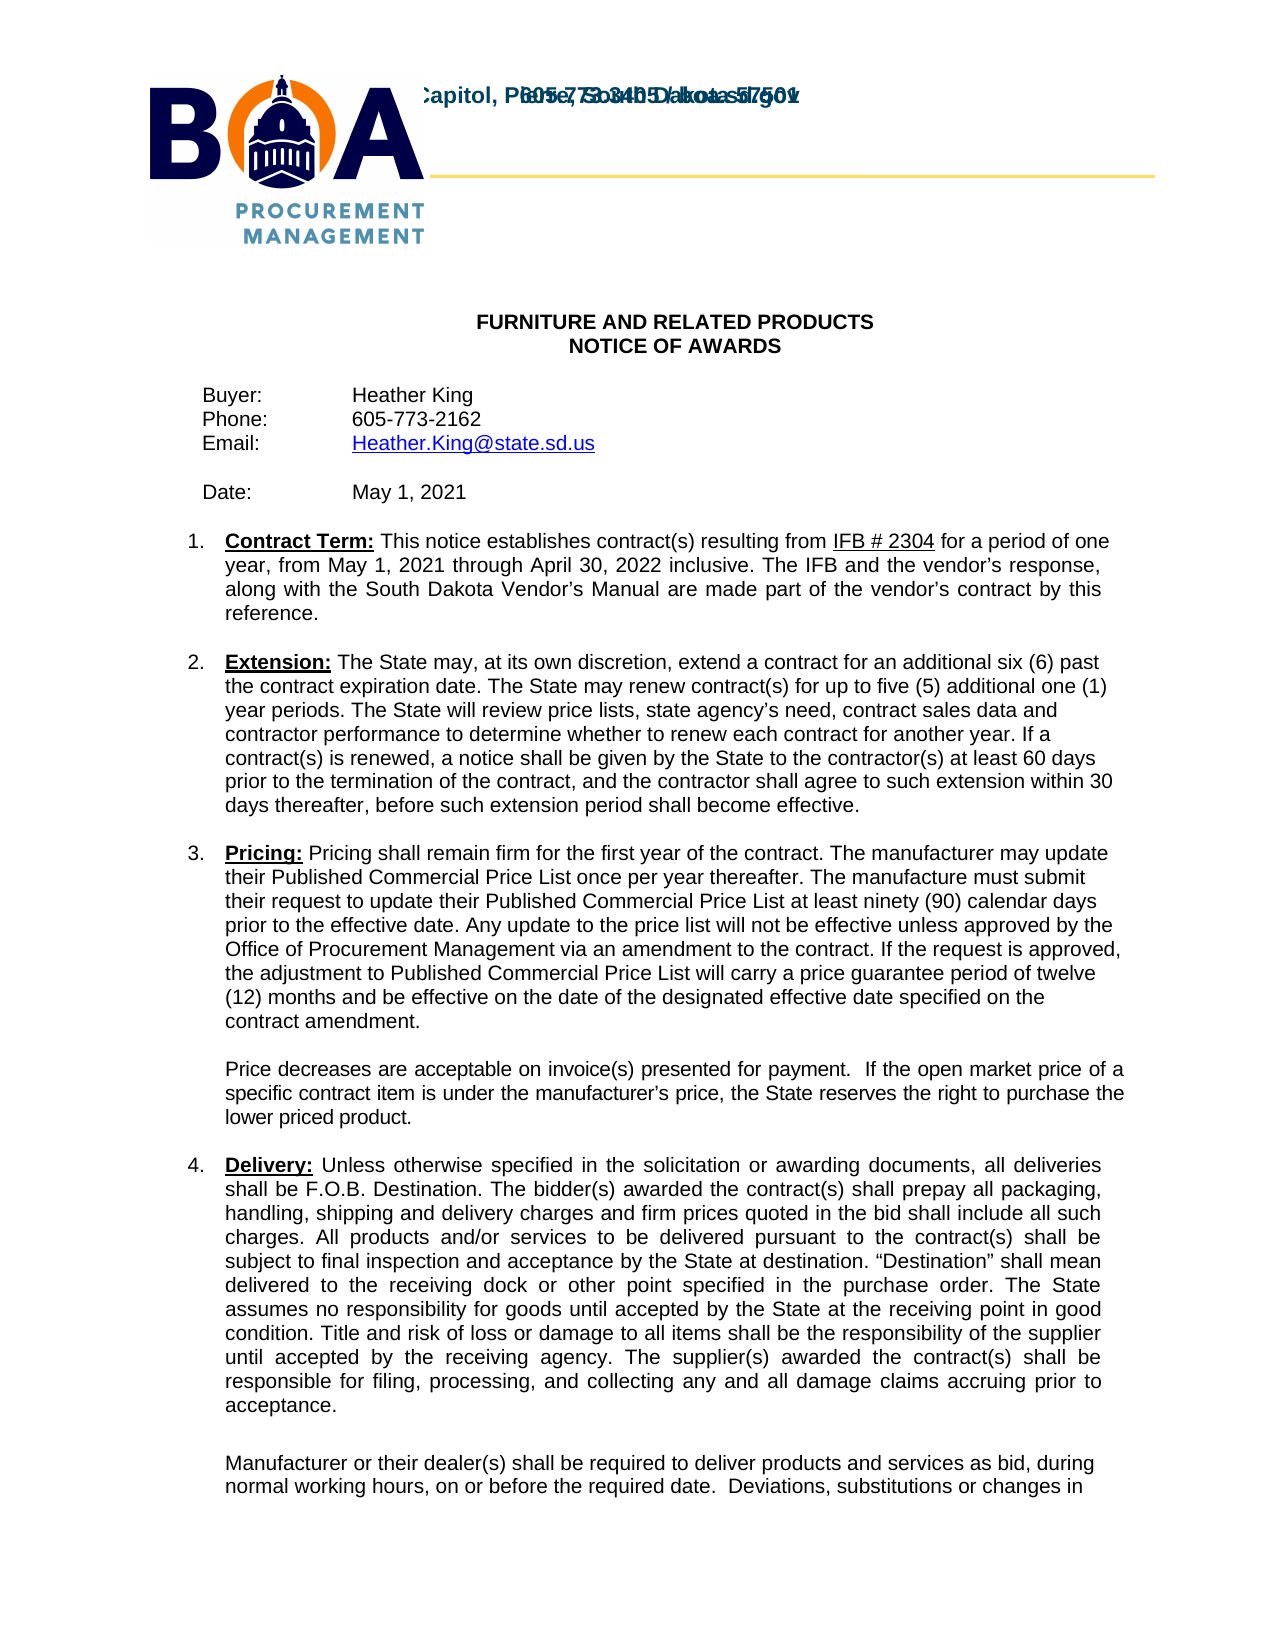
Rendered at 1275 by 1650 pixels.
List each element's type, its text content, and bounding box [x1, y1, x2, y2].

text Email: Heather.King@state.sd.us [202, 431, 1125, 455]
text FURNITURE AND RELATED PRODUCTS [150, 310, 1200, 334]
text NOTICE OF AWARDS [150, 334, 1200, 358]
text Buyer: Heather King [202, 383, 1125, 407]
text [225, 1450, 1125, 1498]
list Delivery: Unless otherwise specified in the solicitation or awarding documents, all deliveries shall be F.O.B. Destination. The bidder(s) awarded the contract(s) shall prepay all packaging, handling, shipping and delivery charges and firm prices quoted in the bid shall include all such charges. All products and/or services to be delivered pursuant to the contract(s) shall be subject to final inspection and acceptance by the State at destination. “Destination” shall mean delivered to the receiving dock or other point specified in the purchase order. The State assumes no responsibility for goods until accepted by the State at the receiving point in good condition. Title and risk of loss or damage to all items shall be the responsibility of the supplier until accepted by the receiving agency. The supplier(s) awarded the contract(s) shall be responsible for filing, processing, and collecting any and all damage claims accruing prior to acceptance. [187, 1153, 1103, 1450]
text year, from May 1, 2021 through April 30, 2022 inclusive. The IFB and the vendor’s response, along with the South Dakota Vendor’s Manual are made part of the vendor’s contract by this reference. [225, 553, 1103, 625]
list Extension: The State may, at its own discretion, extend a contract for an additional six (6) past the contract expiration date. The State may renew contract(s) for up to five (5) additional one (1) year periods. The State will review price lists, state agency’s need, contract sales data and contractor performance to determine whether to renew each contract for another year. If a contract(s) is renewed, a notice shall be given by the State to the contractor(s) at least 60 days prior to the termination of the contract, and the contractor shall agree to such extension within 30 days thereafter, before such extension period shall become effective. [187, 649, 1125, 817]
picture [150, 75, 424, 244]
list Pricing: Pricing shall remain firm for the first year of the contract. The manufacturer may update their Published Commercial Price List once per year thereafter. The manufacture must submit their request to update their Published Commercial Price List at least ninety (90) calendar days prior to the effective date. Any update to the price list will not be effective unless approved by the Office of Procurement Management via an amendment to the contract. If the request is approved, the adjustment to Published Commercial Price List will carry a price guarantee period of twelve (12) months and be effective on the date of the designated effective date specified on the contract amendment. [187, 841, 1125, 1033]
text Phone: 605-773-2162 [202, 407, 1125, 431]
text Date: May 1, 2021 [202, 480, 1125, 504]
text Price decreases are acceptable on invoice(s) presented for payment. If the open market price of a specific contract item is under the manufacturer’s price, the State reserves the right to purchase the lower priced product. [225, 1057, 1125, 1129]
list Contract Term: This notice establishes contract(s) resulting from IFB # 2304 for a period of one [187, 529, 1125, 553]
